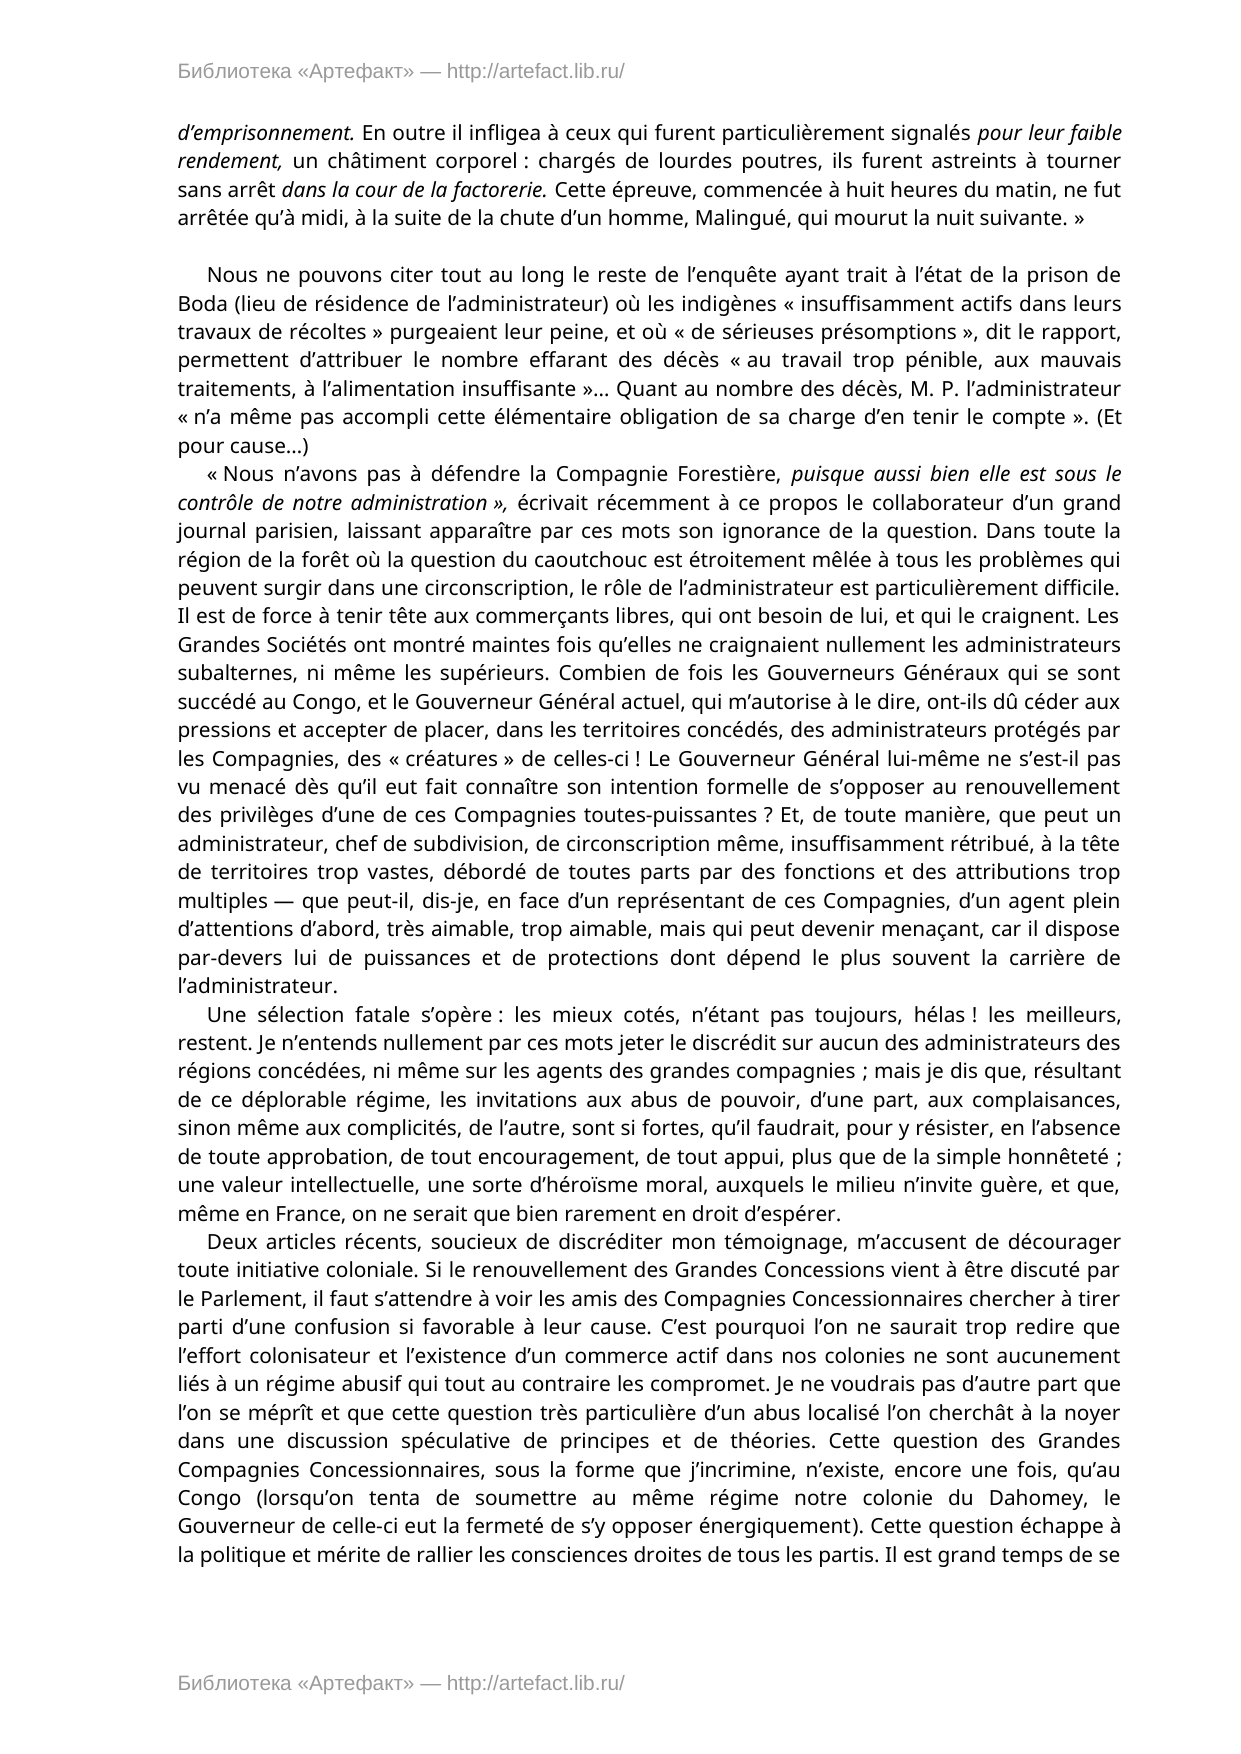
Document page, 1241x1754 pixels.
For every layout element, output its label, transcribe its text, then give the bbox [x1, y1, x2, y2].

text Nous ne pouvons citer tout au long le reste de l’enquête ayant trait à l’état de la prison de Boda (lieu de résidence de l’administrateur) où les indigènes « insuffisamment actifs dans leurs travaux de récoltes » purgeaient leur peine, et où « de sérieuses présomptions », dit le rapport, permettent d’attribuer le nombre effarant des décès « au travail trop pénible, aux mauvais traitements, à l’alimentation insuffisante »… Quant au nombre des décès, M. P. l’administrateur « n’a même pas accompli cette élémentaire obligation de sa charge d’en tenir le compte ». (Et pour cause…) [177, 260, 1122, 459]
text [177, 118, 1122, 232]
text « Nous n’avons pas à défendre la Compagnie Forestière, puisque aussi bien elle est sous le contrôle de notre administration », écrivait récemment à ce propos le collaborateur d’un grand journal parisien, laissant apparaître par ces mots son ignorance de la question. Dans toute la région de la forêt où la question du caoutchouc est étroitement mêlée à tous les problèmes qui peuvent surgir dans une circonscription, le rôle de l’administrateur est particulièrement difficile. Il est de force à tenir tête aux commerçants libres, qui ont besoin de lui, et qui le craignent. Les Grandes Sociétés ont montré maintes fois qu’elles ne craignaient nullement les administrateurs subalternes, ni même les supérieurs. Combien de fois les Gouverneurs Généraux qui se sont succédé au Congo, et le Gouverneur Général actuel, qui m’autorise à le dire, ont-ils dû céder aux pressions et accepter de placer, dans les territoires concédés, des administrateurs protégés par les Compagnies, des « créatures » de celles-ci ! Le Gouverneur Général lui-même ne s’est-il pas vu menacé dès qu’il eut fait connaître son intention formelle de s’opposer au renouvellement des privilèges d’une de ces Compagnies toutes-puissantes ? Et, de toute manière, que peut un administrateur, chef de subdivision, de circonscription même, insuffisamment rétribué, à la tête de territoires trop vastes, débordé de toutes parts par des fonctions et des attributions trop multiples — que peut-il, dis-je, en face d’un représentant de ces Compagnies, d’un agent plein d’attentions d’abord, très aimable, trop aimable, mais qui peut devenir menaçant, car il dispose par-devers lui de puissances et de protections dont dépend le plus souvent la carrière de l’administrateur. [177, 459, 1122, 1000]
text Une sélection fatale s’opère : les mieux cotés, n’étant pas toujours, hélas ! les meilleurs, restent. Je n’entends nullement par ces mots jeter le discrédit sur aucun des administrateurs des régions concédées, ni même sur les agents des grandes compagnies ; mais je dis que, résultant de ce déplorable régime, les invitations aux abus de pouvoir, d’une part, aux complaisances, sinon même aux complicités, de l’autre, sont si fortes, qu’il faudrait, pour y résister, en l’absence de toute approbation, de tout encouragement, de tout appui, plus que de la simple honnêteté ; une valeur intellectuelle, une sorte d’héroïsme moral, auxquels le milieu n’invite guère, et que, même en France, on ne serait que bien rarement en droit d’espérer. [177, 1000, 1122, 1227]
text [177, 1227, 1122, 1568]
